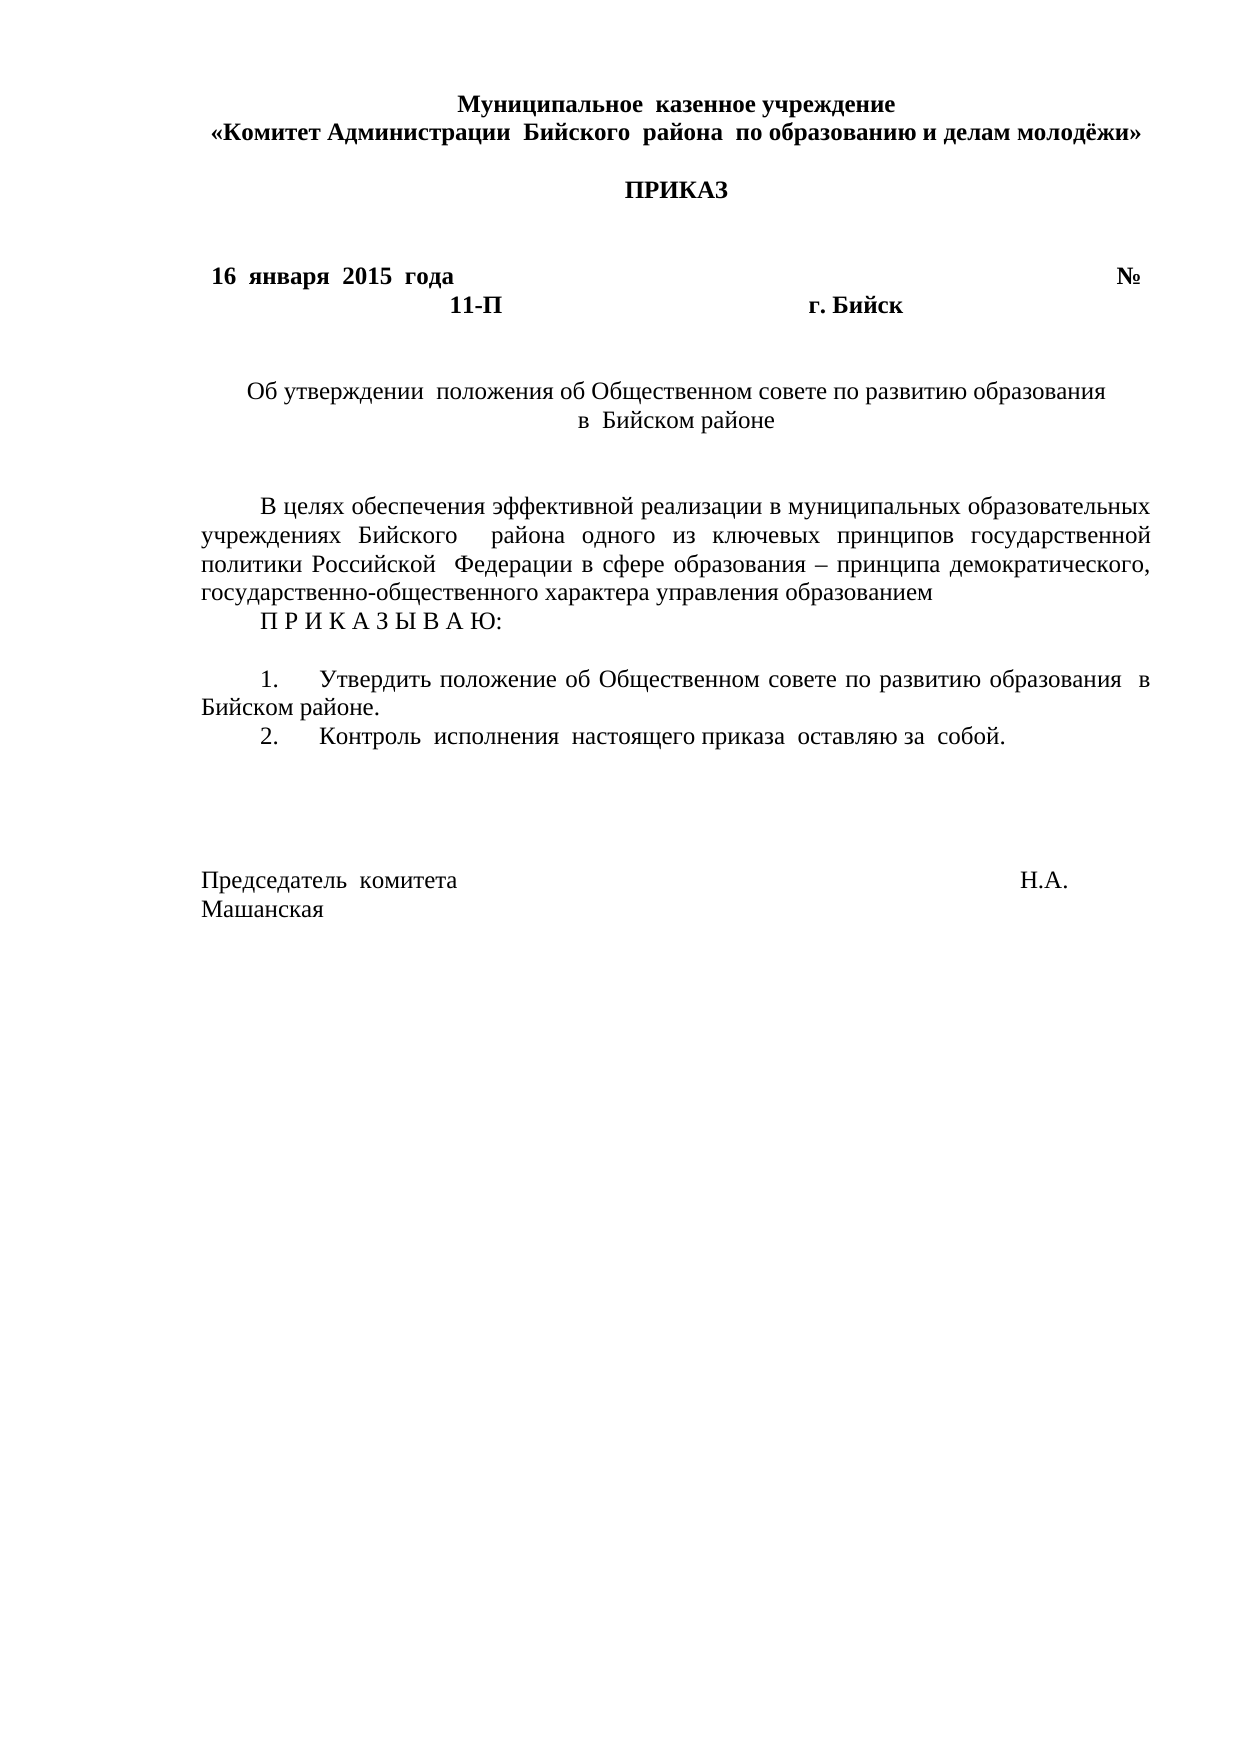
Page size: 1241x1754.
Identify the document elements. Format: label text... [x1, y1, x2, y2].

text ПРИКАЗ [201, 175, 1152, 204]
list Контроль исполнения настоящего приказа оставляю за собой. [201, 721, 1152, 750]
list Утвердить положение об Общественном совете по развитию образования в Бийском районе. [201, 664, 1152, 721]
text Председатель комитета Н.А. Машанская [201, 865, 1152, 922]
text 16 января 2015 года № 11-П г. Бийск [201, 261, 1152, 319]
text П Р И К А З Ы В А Ю: [201, 606, 1152, 635]
text Муниципальное казенное учреждение [201, 89, 1152, 117]
text В целях обеспечения эффективной реализации в муниципальных образовательных учреждениях Бийского района одного из ключевых принципов государственной политики Российской Федерации в сфере образования – принципа демократического, государственно-общественного характера управления образованием [201, 491, 1152, 606]
text «Комитет Администрации Бийского района по образованию и делам молодёжи» [201, 117, 1152, 146]
text Об утверждении положения об Общественном совете по развитию образования в Бийском районе [201, 376, 1152, 434]
